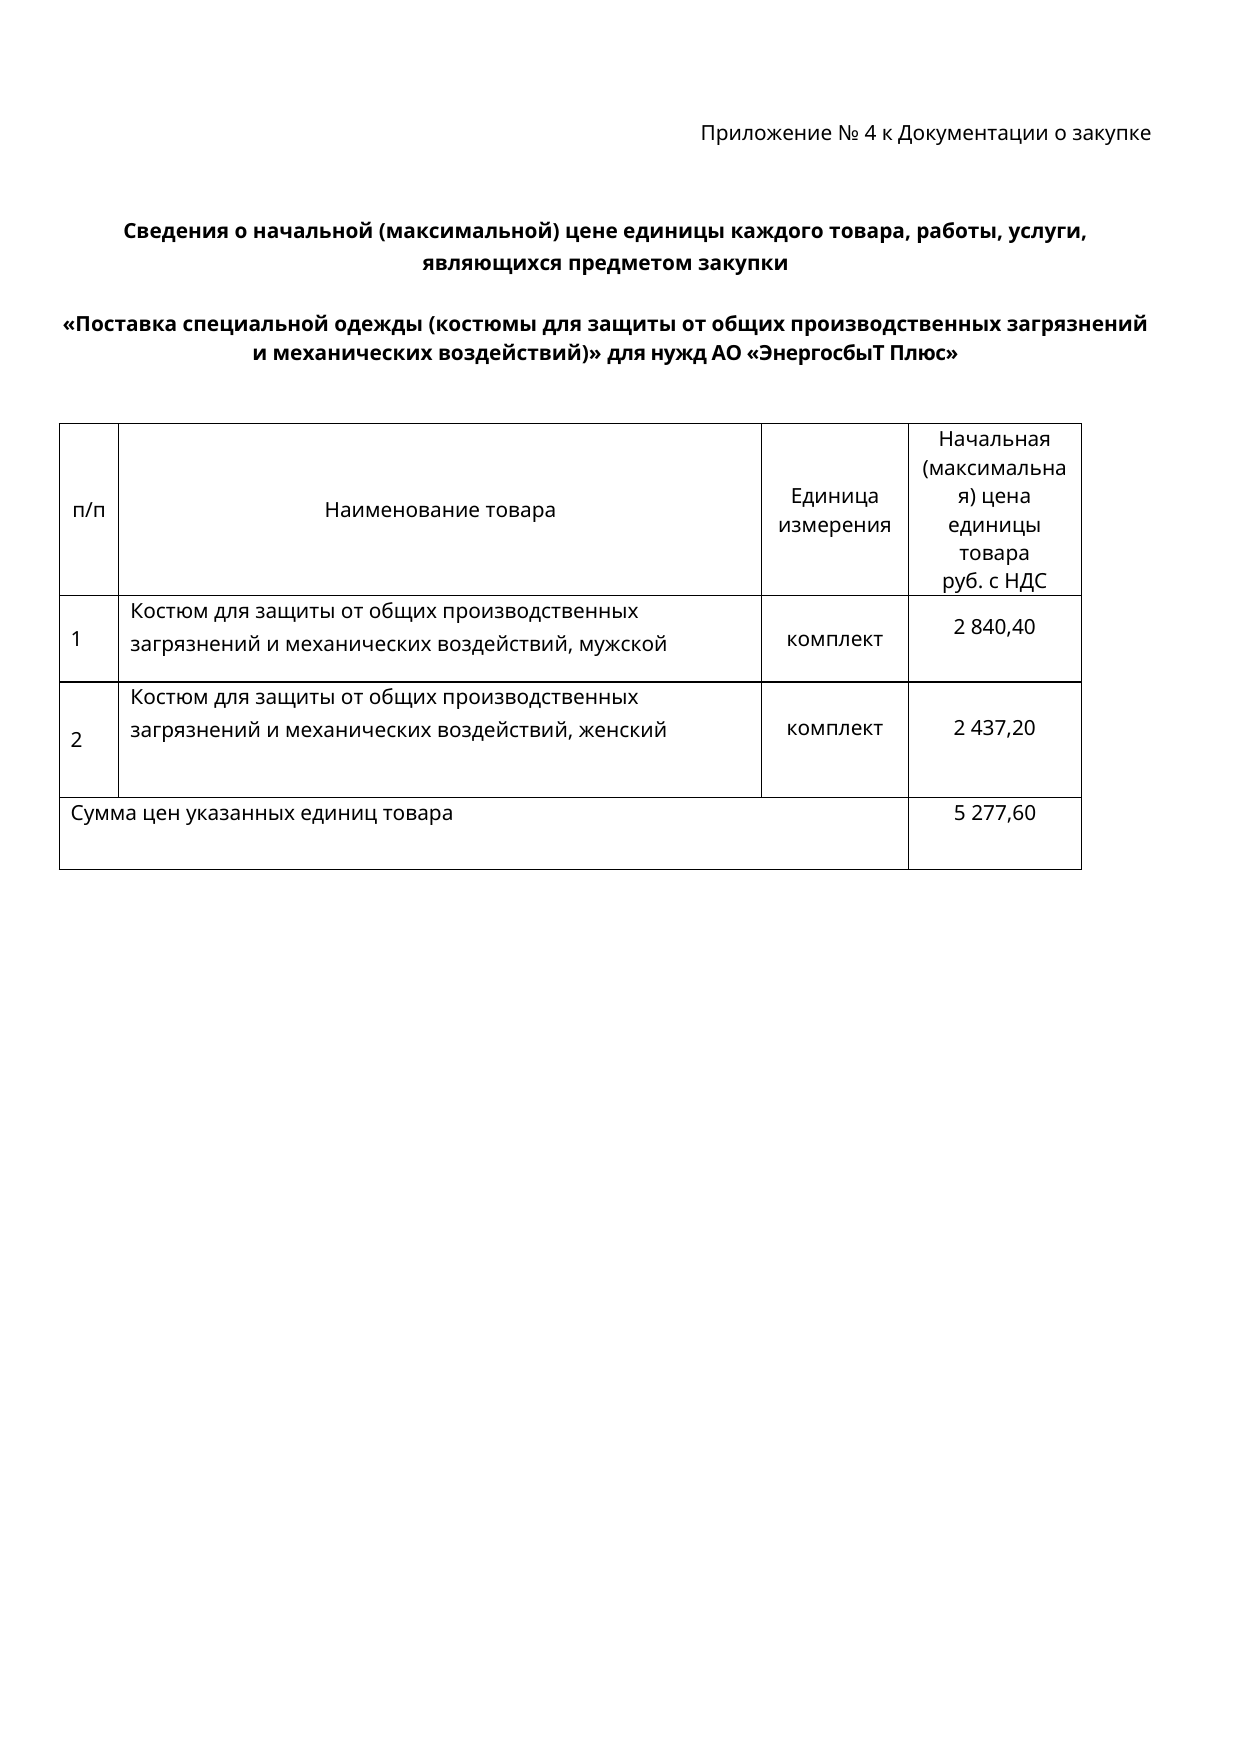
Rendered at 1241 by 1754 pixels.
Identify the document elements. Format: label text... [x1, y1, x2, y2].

table_header Единица измерения [762, 424, 908, 595]
table_cell 1 [60, 596, 118, 681]
table_cell 2 840,40 [909, 596, 1081, 681]
table_cell комплект [762, 596, 908, 681]
table_cell Костюм для защиты от общих производственных загрязнений и механических воздействий, мужской [119, 596, 761, 681]
list Приложение № 4 к Документации о закупке [134, 118, 1152, 147]
table_cell 5 277,60 [909, 798, 1081, 869]
table_header Наименование товара [119, 424, 761, 595]
text «Поставка специальной одежды (костюмы для защиты от общих производственных загрязнений и механических воздействий)» для нужд АО «ЭнергосбыТ Плюс» [59, 309, 1152, 366]
table_cell 2 [60, 683, 118, 797]
table_cell комплект [762, 683, 908, 797]
table_cell Костюм для защиты от общих производственных загрязнений и механических воздействий, женский [119, 683, 761, 797]
table_header п/п [60, 424, 118, 595]
table_cell 2 437,20 [909, 683, 1081, 797]
table_header Начальная (максимальная) цена единицы товара руб. с НДС [909, 424, 1081, 595]
text Сведения о начальной (максимальной) цене единицы каждого товара, работы, услуги, являющихся предметом закупки [59, 216, 1152, 277]
table_cell Сумма цен указанных единиц товара [60, 798, 908, 869]
